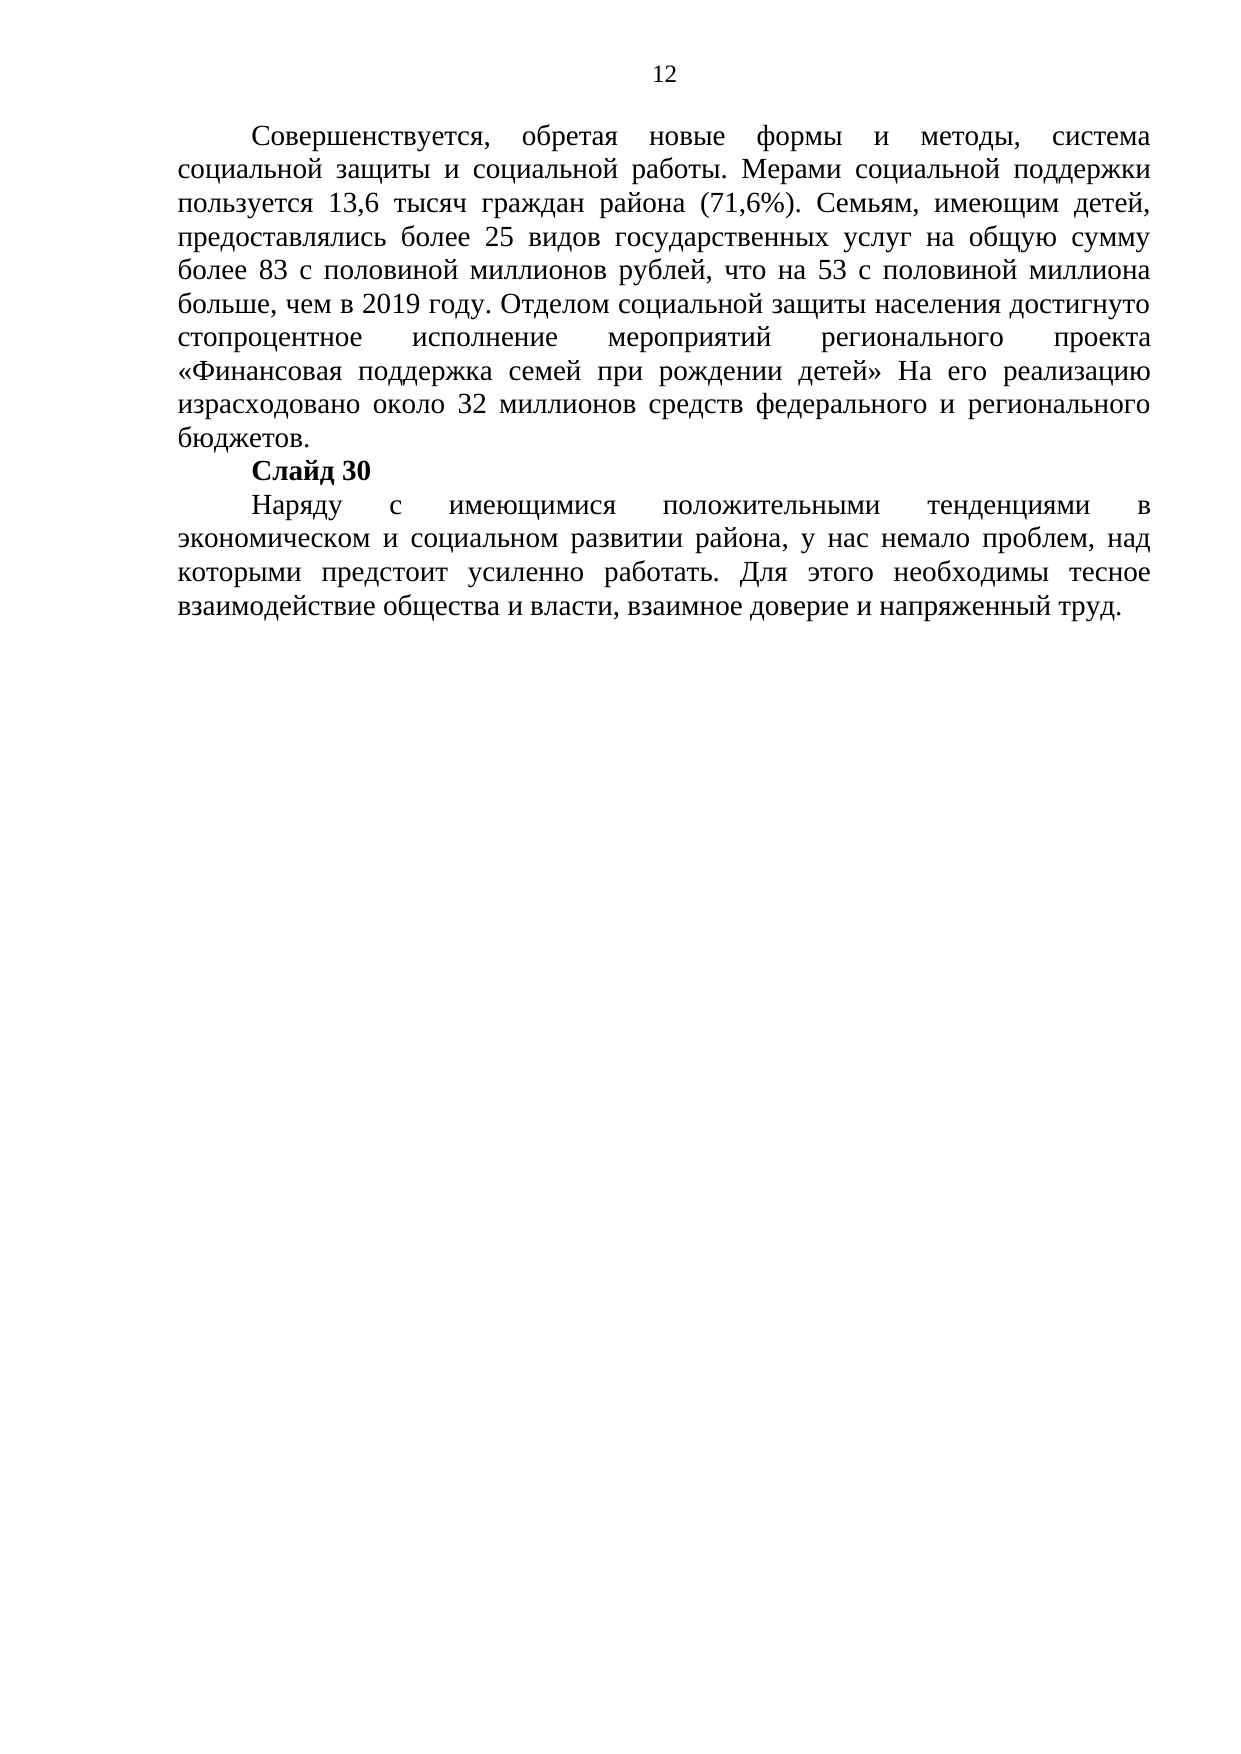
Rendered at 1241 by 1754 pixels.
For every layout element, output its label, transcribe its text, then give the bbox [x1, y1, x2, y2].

text Совершенствуется, обретая новые формы и методы, система социальной защиты и социальной работы. Мерами социальной поддержки пользуется 13,6 тысяч граждан района (71,6%). Семьям, имеющим детей, предоставлялись более 25 видов государственных услуг на общую сумму более 83 с половиной миллионов рублей, что на 53 с половиной миллиона больше, чем в 2019 году. Отделом социальной защиты населения достигнуто стопроцентное исполнение мероприятий регионального проекта «Финансовая поддержка семей при рождении детей» На его реализацию израсходовано около 32 миллионов средств федерального и регионального бюджетов. [177, 118, 1152, 453]
text Наряду с имеющимися положительными тенденциями в экономическом и социальном развитии района, у нас немало проблем, над которыми предстоит усиленно работать. Для этого необходимы тесное взаимодействие общества и власти, взаимное доверие и напряженный труд. [177, 487, 1152, 621]
text Слайд 30 [177, 453, 1152, 487]
